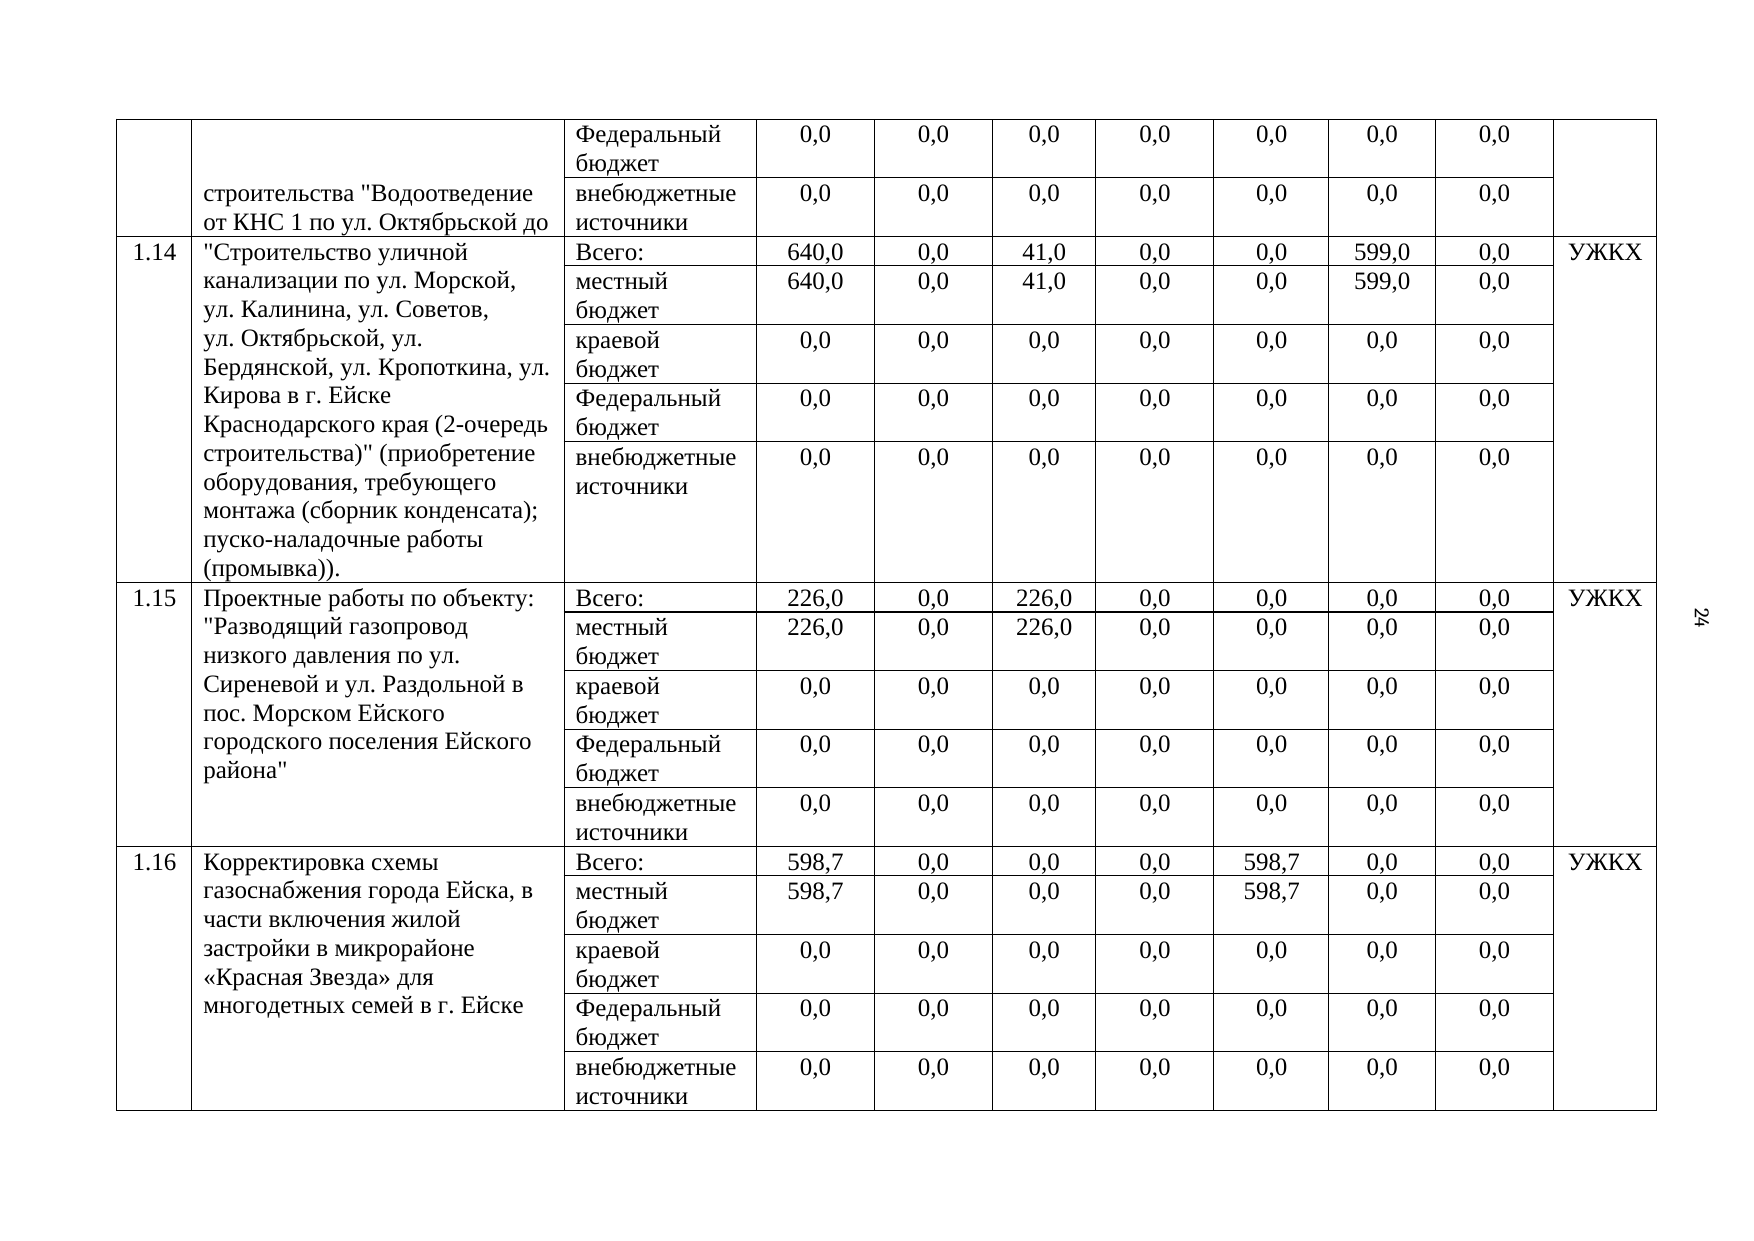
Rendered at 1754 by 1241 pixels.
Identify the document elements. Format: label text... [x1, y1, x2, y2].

table_cell 0,0 [1436, 266, 1553, 324]
table_cell 0,0 [1329, 583, 1435, 611]
table_cell 0,0 [1214, 935, 1328, 992]
table_cell УЖКХ [1554, 583, 1656, 846]
table_cell 0,0 [1436, 935, 1553, 992]
table_cell 226,0 [993, 583, 1095, 611]
table_cell 0,0 [1214, 613, 1328, 670]
table_cell 0,0 [875, 120, 992, 177]
table_cell 41,0 [993, 266, 1095, 324]
table_cell 0,0 [993, 442, 1095, 582]
table_cell Всего: [565, 237, 756, 265]
table_cell 0,0 [875, 266, 992, 324]
table_cell 0,0 [1214, 384, 1328, 441]
table_cell Всего: [565, 583, 756, 611]
table_cell 0,0 [875, 994, 992, 1051]
table_cell 0,0 [875, 1052, 992, 1109]
table_cell 0,0 [1436, 847, 1553, 875]
table_cell внебюджетные источники [565, 178, 756, 236]
table_cell 0,0 [1096, 178, 1213, 236]
table_cell 0,0 [757, 442, 874, 582]
table_cell 0,0 [1436, 994, 1553, 1051]
table_cell 0,0 [1436, 730, 1553, 787]
table_cell Федеральный бюджет [565, 120, 756, 177]
table_cell 0,0 [993, 876, 1095, 934]
table_cell УЖКХ [1554, 847, 1656, 1109]
table_cell 0,0 [993, 178, 1095, 236]
table_cell 0,0 [1436, 671, 1553, 728]
table_cell 0,0 [1214, 120, 1328, 177]
table_cell Проектные работы по объекту: "Разводящий газопровод низкого давления по ул. Сиреневой и ул. Раздольной в пос. Морском Ейского городского поселения Ейского района" [192, 583, 564, 846]
table_cell 0,0 [993, 384, 1095, 441]
table_cell 0,0 [875, 613, 992, 670]
table_cell Всего: [565, 847, 756, 875]
table_cell 0,0 [1214, 730, 1328, 787]
table_cell 0,0 [1329, 671, 1435, 728]
table_cell 0,0 [1214, 237, 1328, 265]
table_cell 0,0 [757, 994, 874, 1051]
table_cell 0,0 [875, 671, 992, 728]
table_cell 0,0 [757, 325, 874, 382]
table_cell краевой бюджет [565, 325, 756, 382]
table_cell 41,0 [993, 237, 1095, 265]
table_cell 0,0 [1436, 442, 1553, 582]
table_cell 0,0 [1096, 325, 1213, 382]
table_cell 226,0 [757, 613, 874, 670]
table_cell 598,7 [1214, 876, 1328, 934]
table_cell 599,0 [1329, 237, 1435, 265]
table_cell 0,0 [1096, 935, 1213, 992]
table_cell 0,0 [757, 120, 874, 177]
table_cell 0,0 [875, 237, 992, 265]
table_cell 0,0 [1436, 120, 1553, 177]
table_cell Федеральный бюджет [565, 384, 756, 441]
table_cell 1.15 [117, 583, 191, 846]
table_cell 0,0 [1096, 266, 1213, 324]
table_cell 0,0 [875, 788, 992, 846]
table_cell 0,0 [1436, 384, 1553, 441]
table_cell 0,0 [1096, 442, 1213, 582]
table_cell 0,0 [875, 730, 992, 787]
table_cell 0,0 [1329, 178, 1435, 236]
table_cell Федеральный бюджет [565, 994, 756, 1051]
table_cell 598,7 [757, 876, 874, 934]
table_cell 0,0 [875, 847, 992, 875]
table_cell 0,0 [1214, 1052, 1328, 1109]
table_cell 0,0 [1329, 1052, 1435, 1109]
table_cell 0,0 [993, 935, 1095, 992]
table_cell 0,0 [1214, 994, 1328, 1051]
table_cell 0,0 [1214, 266, 1328, 324]
table_cell 0,0 [875, 583, 992, 611]
table_cell 0,0 [1436, 788, 1553, 846]
table_cell 0,0 [1096, 1052, 1213, 1109]
table_cell местный бюджет [565, 266, 756, 324]
table_cell 0,0 [1096, 876, 1213, 934]
table_cell 0,0 [1096, 384, 1213, 441]
table_cell внебюджетные источники [565, 1052, 756, 1109]
table_cell 0,0 [993, 994, 1095, 1051]
table_cell 0,0 [1214, 178, 1328, 236]
table_cell 0,0 [757, 671, 874, 728]
table_cell 0,0 [875, 935, 992, 992]
table_cell 226,0 [757, 583, 874, 611]
table_cell 0,0 [1329, 384, 1435, 441]
table_cell 0,0 [1214, 442, 1328, 582]
table_cell 0,0 [1096, 120, 1213, 177]
table_cell 0,0 [1329, 442, 1435, 582]
table_cell 0,0 [875, 325, 992, 382]
table_cell 0,0 [875, 876, 992, 934]
table_cell 0,0 [875, 178, 992, 236]
table_cell 0,0 [1329, 788, 1435, 846]
table_cell 0,0 [993, 325, 1095, 382]
table_cell 0,0 [993, 788, 1095, 846]
table_cell 0,0 [993, 671, 1095, 728]
table_cell 0,0 [757, 788, 874, 846]
table_cell 640,0 [757, 266, 874, 324]
table_cell 226,0 [993, 613, 1095, 670]
table_cell 0,0 [1436, 1052, 1553, 1109]
table_cell 0,0 [1096, 583, 1213, 611]
table_cell Федеральный бюджет [565, 730, 756, 787]
table_cell 0,0 [1096, 847, 1213, 875]
table_cell местный бюджет [565, 876, 756, 934]
table_cell Корректировка схемы газоснабжения города Ейска, в части включения жилой застройки в микрорайоне «Красная Звезда» для многодетных семей в г. Ейске [192, 847, 564, 1109]
table_cell 1.16 [117, 847, 191, 1109]
table_cell 0,0 [1436, 178, 1553, 236]
table_cell 0,0 [1096, 671, 1213, 728]
table_cell 0,0 [1436, 325, 1553, 382]
table_cell 0,0 [1329, 847, 1435, 875]
table_cell местный бюджет [565, 613, 756, 670]
table_cell 0,0 [1329, 935, 1435, 992]
table_cell 640,0 [757, 237, 874, 265]
table_cell 0,0 [1436, 613, 1553, 670]
table_cell 0,0 [1214, 671, 1328, 728]
table_cell 0,0 [1214, 583, 1328, 611]
table_cell 0,0 [1096, 613, 1213, 670]
table_cell УЖКХ [1554, 237, 1656, 582]
table_cell 0,0 [1329, 613, 1435, 670]
table_cell 0,0 [1096, 788, 1213, 846]
table_cell 0,0 [1329, 325, 1435, 382]
table_cell 598,7 [1214, 847, 1328, 875]
table_cell 0,0 [1329, 876, 1435, 934]
table_cell 0,0 [993, 120, 1095, 177]
table_cell краевой бюджет [565, 671, 756, 728]
table_cell 0,0 [1436, 237, 1553, 265]
table_cell 0,0 [1329, 730, 1435, 787]
table_cell 598,7 [757, 847, 874, 875]
table_cell 0,0 [1436, 876, 1553, 934]
table_cell 599,0 [1329, 266, 1435, 324]
table_cell 0,0 [993, 1052, 1095, 1109]
table_cell 0,0 [1329, 120, 1435, 177]
table_cell 0,0 [757, 730, 874, 787]
table_cell 0,0 [757, 1052, 874, 1109]
table_cell 0,0 [757, 178, 874, 236]
table_cell 0,0 [993, 730, 1095, 787]
table_cell 0,0 [1214, 788, 1328, 846]
table_cell 0,0 [1096, 730, 1213, 787]
table_cell 0,0 [757, 935, 874, 992]
table_cell 0,0 [1096, 994, 1213, 1051]
table_cell внебюджетные источники [565, 788, 756, 846]
table_cell 1.14 [117, 237, 191, 582]
table_cell внебюджетные источники [565, 442, 756, 582]
table_cell 0,0 [1329, 994, 1435, 1051]
table_cell 0,0 [757, 384, 874, 441]
table_cell 0,0 [1214, 325, 1328, 382]
table_cell 0,0 [993, 847, 1095, 875]
table_cell "Строительство уличной канализации по ул. Морской, ул. Калинина, ул. Советов, ул. Октябрьской, ул. Бердянской, ул. Кропоткина, ул. Кирова в г. Ейске Краснодарского края (2-очередь строительства)" (приобретение оборудования, требующего монтажа (сборник конденсата); пуско-наладочные работы (промывка)). [192, 237, 564, 582]
table_cell 0,0 [875, 442, 992, 582]
table_cell 0,0 [1436, 583, 1553, 611]
table_cell 0,0 [1096, 237, 1213, 265]
table_cell 0,0 [875, 384, 992, 441]
table_cell краевой бюджет [565, 935, 756, 992]
